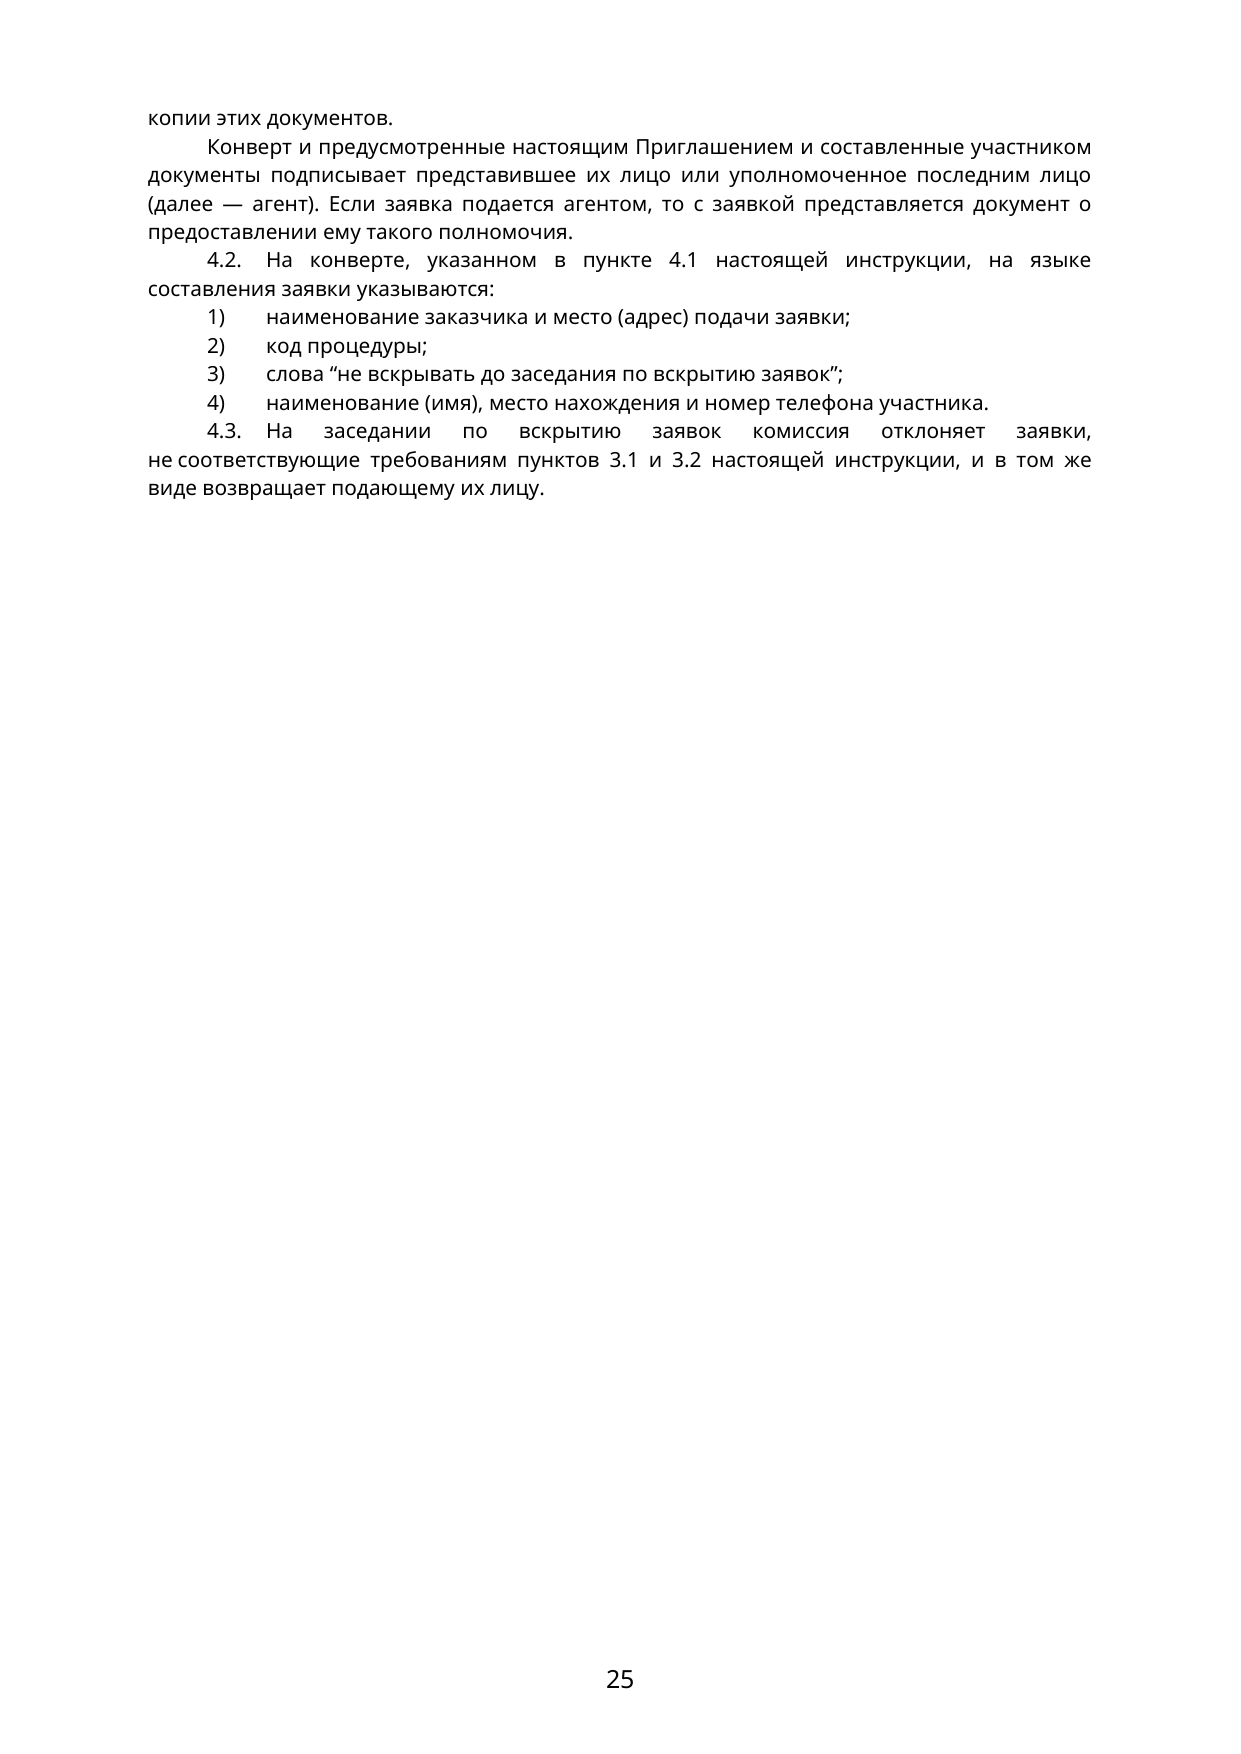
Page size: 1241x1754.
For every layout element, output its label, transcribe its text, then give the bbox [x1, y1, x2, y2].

text 4.2. На конверте, указанном в пункте 4.1 настоящей инструкции, на языке составления заявки указываются: [148, 246, 1092, 302]
text 3) слова “не вскрывать до заседания по вскрытию заявок”; [148, 359, 1092, 388]
text Конверт и предусмотренные настоящим Приглашением и составленные участником документы подписывает представившее их лицо или уполномоченное последним лицо (далее — агент). Если заявка подается агентом, то с заявкой представляется документ о предоставлении ему такого полномочия. [148, 132, 1092, 246]
text 1) наименование заказчика и место (адрес) подачи заявки; [148, 302, 1092, 331]
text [148, 103, 1092, 132]
text 4) наименование (имя), место нахождения и номер телефона участника. [148, 388, 1092, 416]
text 2) код процедуры; [148, 331, 1092, 359]
text 4.3. На заседании по вскрытию заявок комиссия отклоняет заявки, не соответствующие требованиям пунктов 3.1 и 3.2 настоящей инструкции, и в том же виде возвращает подающему их лицу. [148, 416, 1092, 502]
